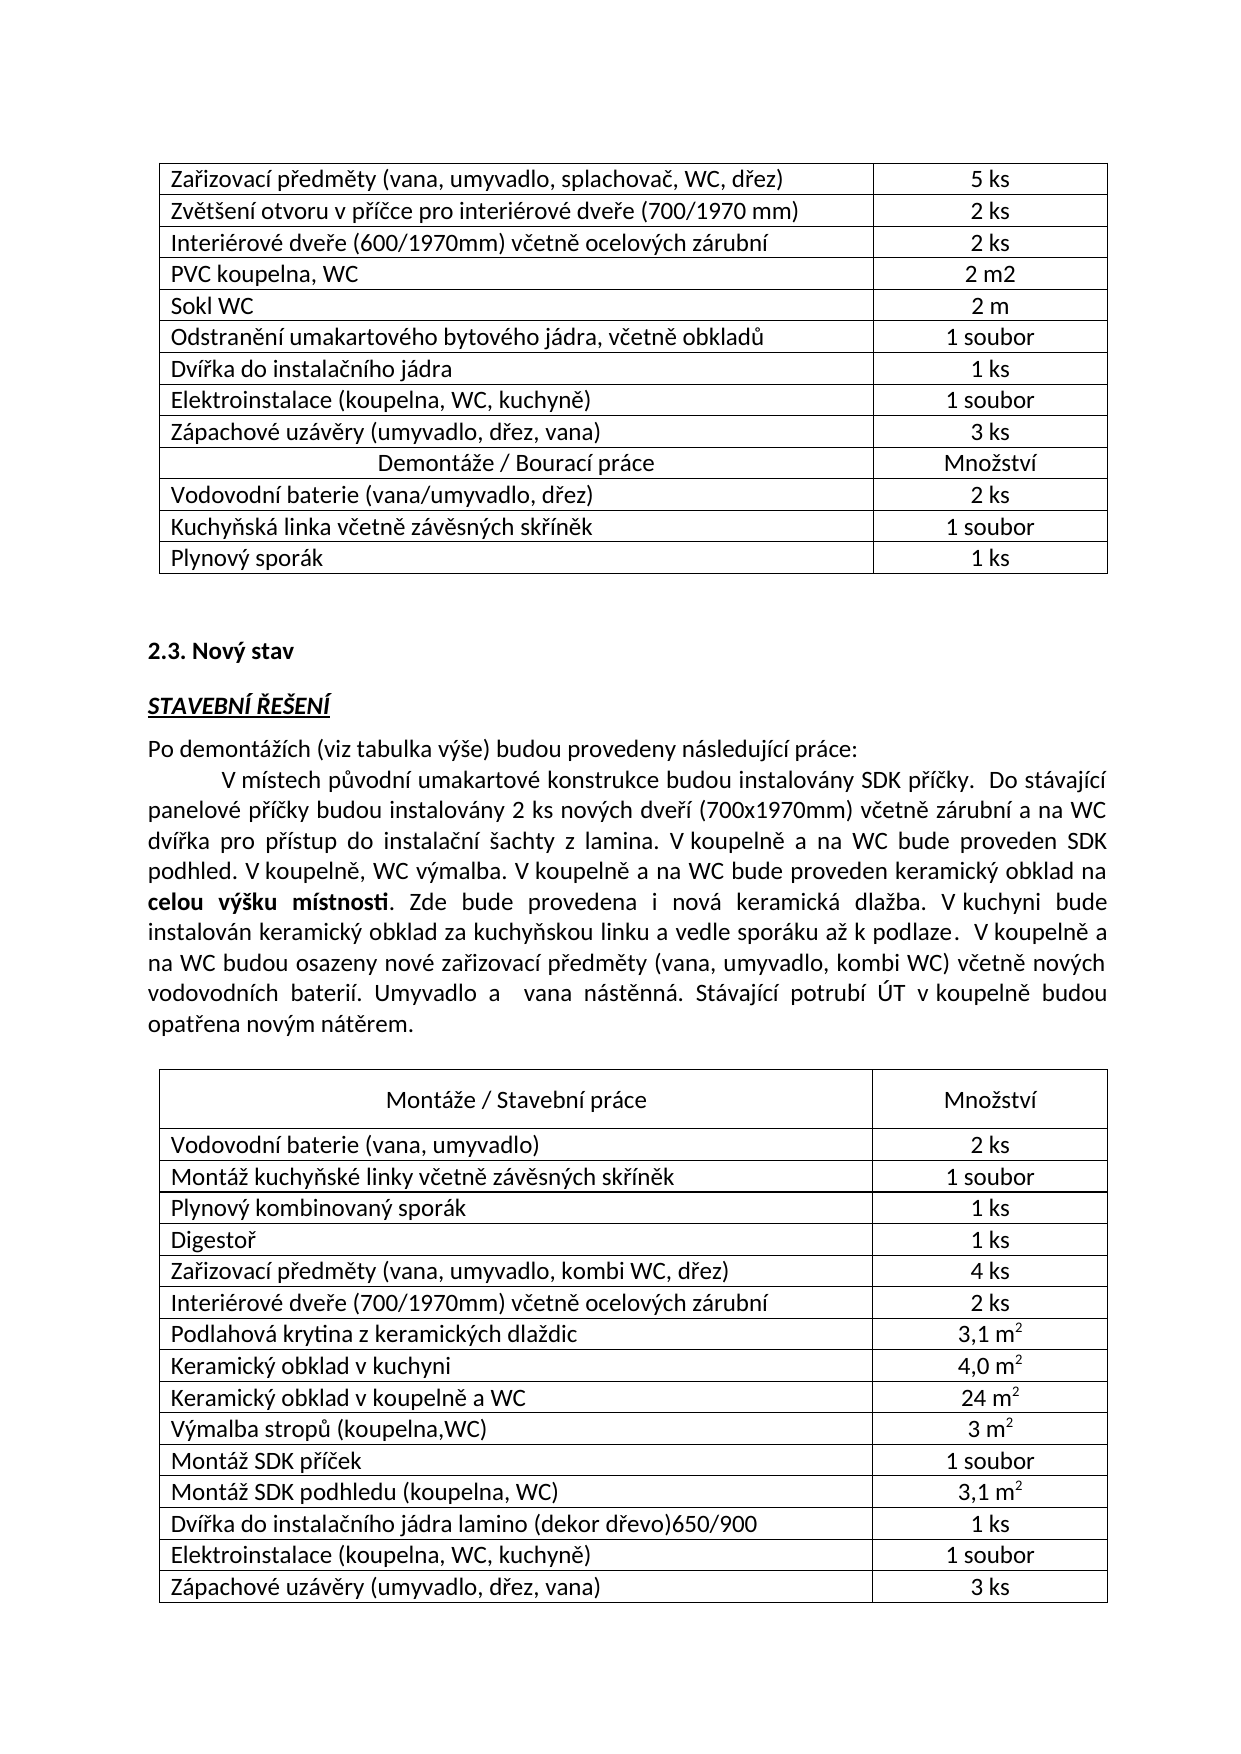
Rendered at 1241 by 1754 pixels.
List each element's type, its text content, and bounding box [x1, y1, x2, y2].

table_cell 3 ks [874, 416, 1107, 447]
table_cell 2 m [874, 290, 1107, 320]
table_cell Zápachové uzávěry (umyvadlo, dřez, vana) [160, 1571, 872, 1602]
text Po demontážích (viz tabulka výše) budou provedeny následující práce: [148, 733, 1107, 764]
table_cell 24 m2 [873, 1382, 1107, 1412]
table_cell 1 soubor [873, 1161, 1107, 1191]
table_cell Demontáže / Bourací práce [160, 448, 873, 478]
table_header Montáže / Stavební práce [160, 1070, 872, 1128]
table_cell 3,1 m2 [873, 1319, 1107, 1349]
table_cell Montáž SDK příček [160, 1445, 872, 1475]
table_cell Plynový sporák [160, 542, 873, 573]
table_cell 1 soubor [873, 1540, 1107, 1570]
table_cell 1 ks [873, 1193, 1107, 1223]
table_cell 3,1 m2 [873, 1476, 1107, 1507]
table_cell Vodovodní baterie (vana, umyvadlo) [160, 1129, 872, 1160]
table_cell Keramický obklad v kuchyni [160, 1350, 872, 1381]
table_cell 1 soubor [874, 321, 1107, 352]
table_cell Interiérové dveře (600/1970mm) včetně ocelových zárubní [160, 227, 873, 257]
table_cell Zařizovací předměty (vana, umyvadlo, kombi WC, dřez) [160, 1256, 872, 1286]
table_cell Výmalba stropů (koupelna,WC) [160, 1413, 872, 1444]
table_cell Dvířka do instalačního jádra [160, 353, 873, 383]
table_cell 1 ks [874, 353, 1107, 383]
table_cell 2 m2 [874, 258, 1107, 289]
table_cell Interiérové dveře (700/1970mm) včetně ocelových zárubní [160, 1287, 872, 1318]
table_cell Množství [874, 448, 1107, 478]
table_cell Plynový kombinovaný sporák [160, 1193, 872, 1223]
table_cell Podlahová krytina z keramických dlaždic [160, 1319, 872, 1349]
table_cell Vodovodní baterie (vana/umyvadlo, dřez) [160, 479, 873, 510]
table_cell 1 soubor [873, 1445, 1107, 1475]
table_cell Montáž SDK podhledu (koupelna, WC) [160, 1476, 872, 1507]
table_cell 2 ks [874, 479, 1107, 510]
table_cell Zvětšení otvoru v příčce pro interiérové dveře (700/1970 mm) [160, 195, 873, 226]
table_cell 1 soubor [874, 511, 1107, 541]
table_cell 2 ks [874, 227, 1107, 257]
table_cell 1 soubor [874, 385, 1107, 415]
table_cell 3 m2 [873, 1413, 1107, 1444]
table_cell 4,0 m2 [873, 1350, 1107, 1381]
table_cell 1 ks [873, 1224, 1107, 1254]
table_cell 5 ks [874, 164, 1107, 194]
table_cell Keramický obklad v koupelně a WC [160, 1382, 872, 1412]
table_cell Zařizovací předměty (vana, umyvadlo, splachovač, WC, dřez) [160, 164, 873, 194]
table_cell Sokl WC [160, 290, 873, 320]
table_cell 2 ks [874, 195, 1107, 226]
text 2.3. Nový stav [148, 635, 1107, 665]
table_cell Montáž kuchyňské linky včetně závěsných skříněk [160, 1161, 872, 1191]
table_cell 2 ks [873, 1129, 1107, 1160]
table_cell Kuchyňská linka včetně závěsných skříněk [160, 511, 873, 541]
table_cell Digestoř [160, 1224, 872, 1254]
table_cell 1 ks [874, 542, 1107, 573]
table_cell Zápachové uzávěry (umyvadlo, dřez, vana) [160, 416, 873, 447]
table_cell 2 ks [873, 1287, 1107, 1318]
text V místech původní umakartové konstrukce budou instalovány SDK příčky. Do stávající panelové příčky budou instalovány 2 ks nových dveří (700x1970mm) včetně zárubní a na WC dvířka pro přístup do instalační šachty z lamina. V koupelně a na WC bude proveden SDK podhled. V koupelně, WC výmalba. V koupelně a na WC bude proveden keramický obklad na celou výšku místnosti. Zde bude provedena i nová keramická dlažba. V kuchyni bude instalován keramický obklad za kuchyňskou linku a vedle sporáku až k podlaze. V koupelně a na WC budou osazeny nové zařizovací předměty (vana, umyvadlo, kombi WC) včetně nových vodovodních baterií. Umyvadlo a vana nástěnná. Stávající potrubí ÚT v koupelně budou opatřena novým nátěrem. [148, 764, 1107, 1039]
table_cell Dvířka do instalačního jádra lamino (dekor dřevo)650/900 [160, 1508, 872, 1538]
table_header Množství [873, 1070, 1107, 1128]
table_cell 1 ks [873, 1508, 1107, 1538]
table_cell Odstranění umakartového bytového jádra, včetně obkladů [160, 321, 873, 352]
table_cell 3 ks [873, 1571, 1107, 1602]
table_cell Elektroinstalace (koupelna, WC, kuchyně) [160, 1540, 872, 1570]
table_cell PVC koupelna, WC [160, 258, 873, 289]
table_cell Elektroinstalace (koupelna, WC, kuchyně) [160, 385, 873, 415]
table_cell 4 ks [873, 1256, 1107, 1286]
text STAVEBNÍ ŘEŠENÍ [148, 690, 1107, 721]
